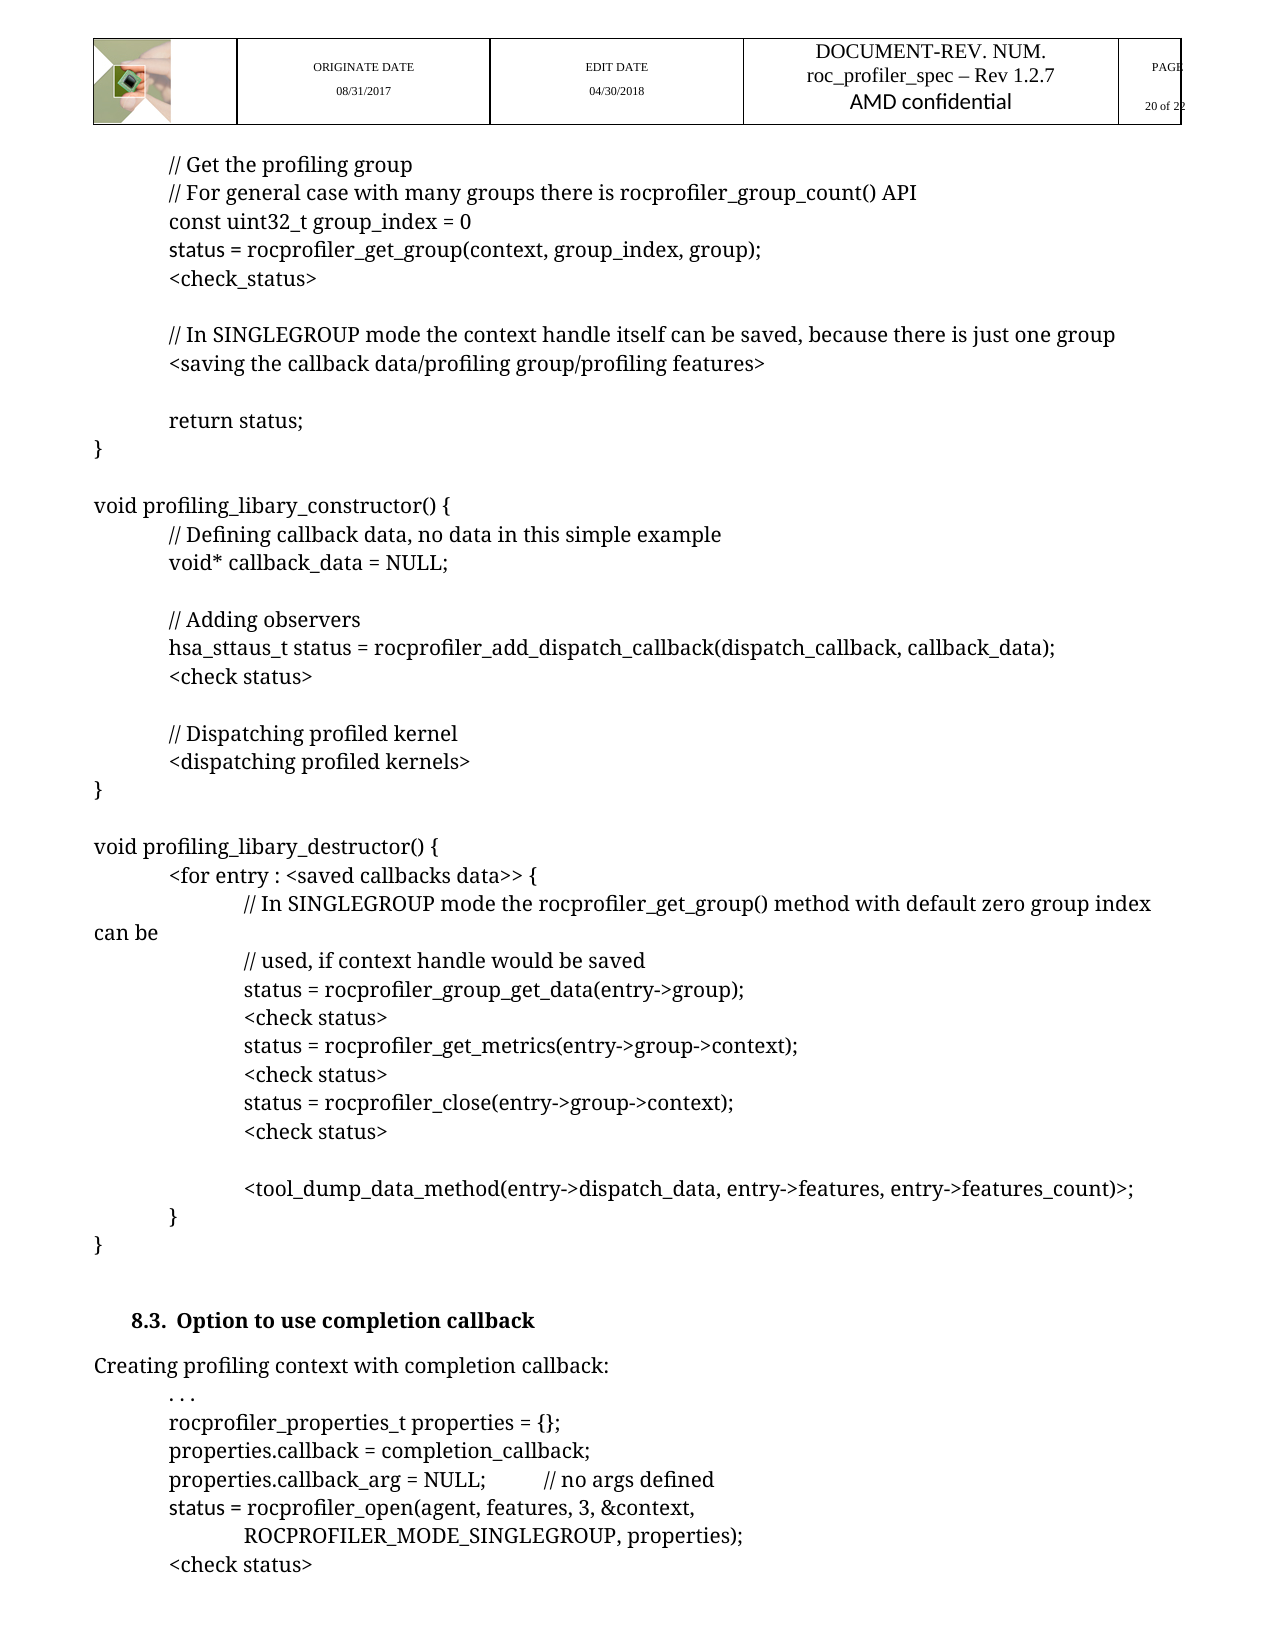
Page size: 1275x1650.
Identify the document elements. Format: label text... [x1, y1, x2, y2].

text properties.callback_arg = NULL; // no args defined [94, 1465, 1181, 1493]
text // In SINGLEGROUP mode the context handle itself can be saved, because there is just one group [94, 321, 1181, 349]
text } [94, 434, 1181, 463]
text // Dispatching profiled kernel [94, 719, 1181, 747]
text const uint32_t group_index = 0 [94, 207, 1181, 235]
text Creating profiling context with completion callback: [94, 1351, 1181, 1379]
text ROCPROFILER_MODE_SINGLEGROUP, properties); [94, 1522, 1181, 1550]
text hsa_sttaus_t status = rocprofiler_add_dispatch_callback(dispatch_callback, callback_data); [94, 633, 1181, 662]
text // Defining callback data, no data in this simple example [94, 520, 1181, 548]
text properties.callback = completion_callback; [94, 1436, 1181, 1465]
text // Get the profiling group [94, 150, 1181, 178]
text <check status> [94, 1003, 1181, 1032]
text <check_status> [94, 264, 1181, 292]
text status = rocprofiler_group_get_data(entry->group); [94, 975, 1181, 1003]
text <for entry : <saved callbacks data>> { [94, 861, 1181, 889]
text } [94, 776, 1181, 804]
text <check status> [94, 1117, 1181, 1145]
text void* callback_data = NULL; [94, 548, 1181, 577]
picture [93, 39, 184, 124]
text status = rocprofiler_get_group(context, group_index, group); [94, 235, 1181, 264]
text return status; [94, 406, 1181, 434]
text status = rocprofiler_get_metrics(entry->group->context); [94, 1032, 1181, 1060]
text status = rocprofiler_open(agent, features, 3, &context, [94, 1493, 1181, 1522]
text rocprofiler_properties_t properties = {}; [94, 1408, 1181, 1436]
text <check status> [94, 1060, 1181, 1088]
text <tool_dump_data_method(entry->dispatch_data, entry->features, entry->features_count)>; [94, 1174, 1181, 1202]
text } [94, 1231, 1181, 1259]
text status = rocprofiler_close(entry->group->context); [94, 1088, 1181, 1117]
text <dispatching profiled kernels> [94, 747, 1181, 776]
text // used, if context handle would be saved [94, 946, 1181, 975]
text . . . [94, 1379, 1181, 1408]
text void profiling_libary_constructor() { [94, 491, 1181, 520]
text <saving the callback data/profiling group/profiling features> [94, 349, 1181, 377]
text } [94, 1202, 1181, 1231]
text <check status> [94, 662, 1181, 690]
text <check status> [94, 1550, 1181, 1578]
subtitle Option to use completion callback [131, 1306, 1181, 1334]
text // For general case with many groups there is rocprofiler_group_count() API [94, 178, 1181, 207]
text void profiling_libary_destructor() { [94, 832, 1181, 861]
text // In SINGLEGROUP mode the rocprofiler_get_group() method with default zero group index can be [94, 889, 1181, 946]
text // Adding observers [94, 605, 1181, 633]
